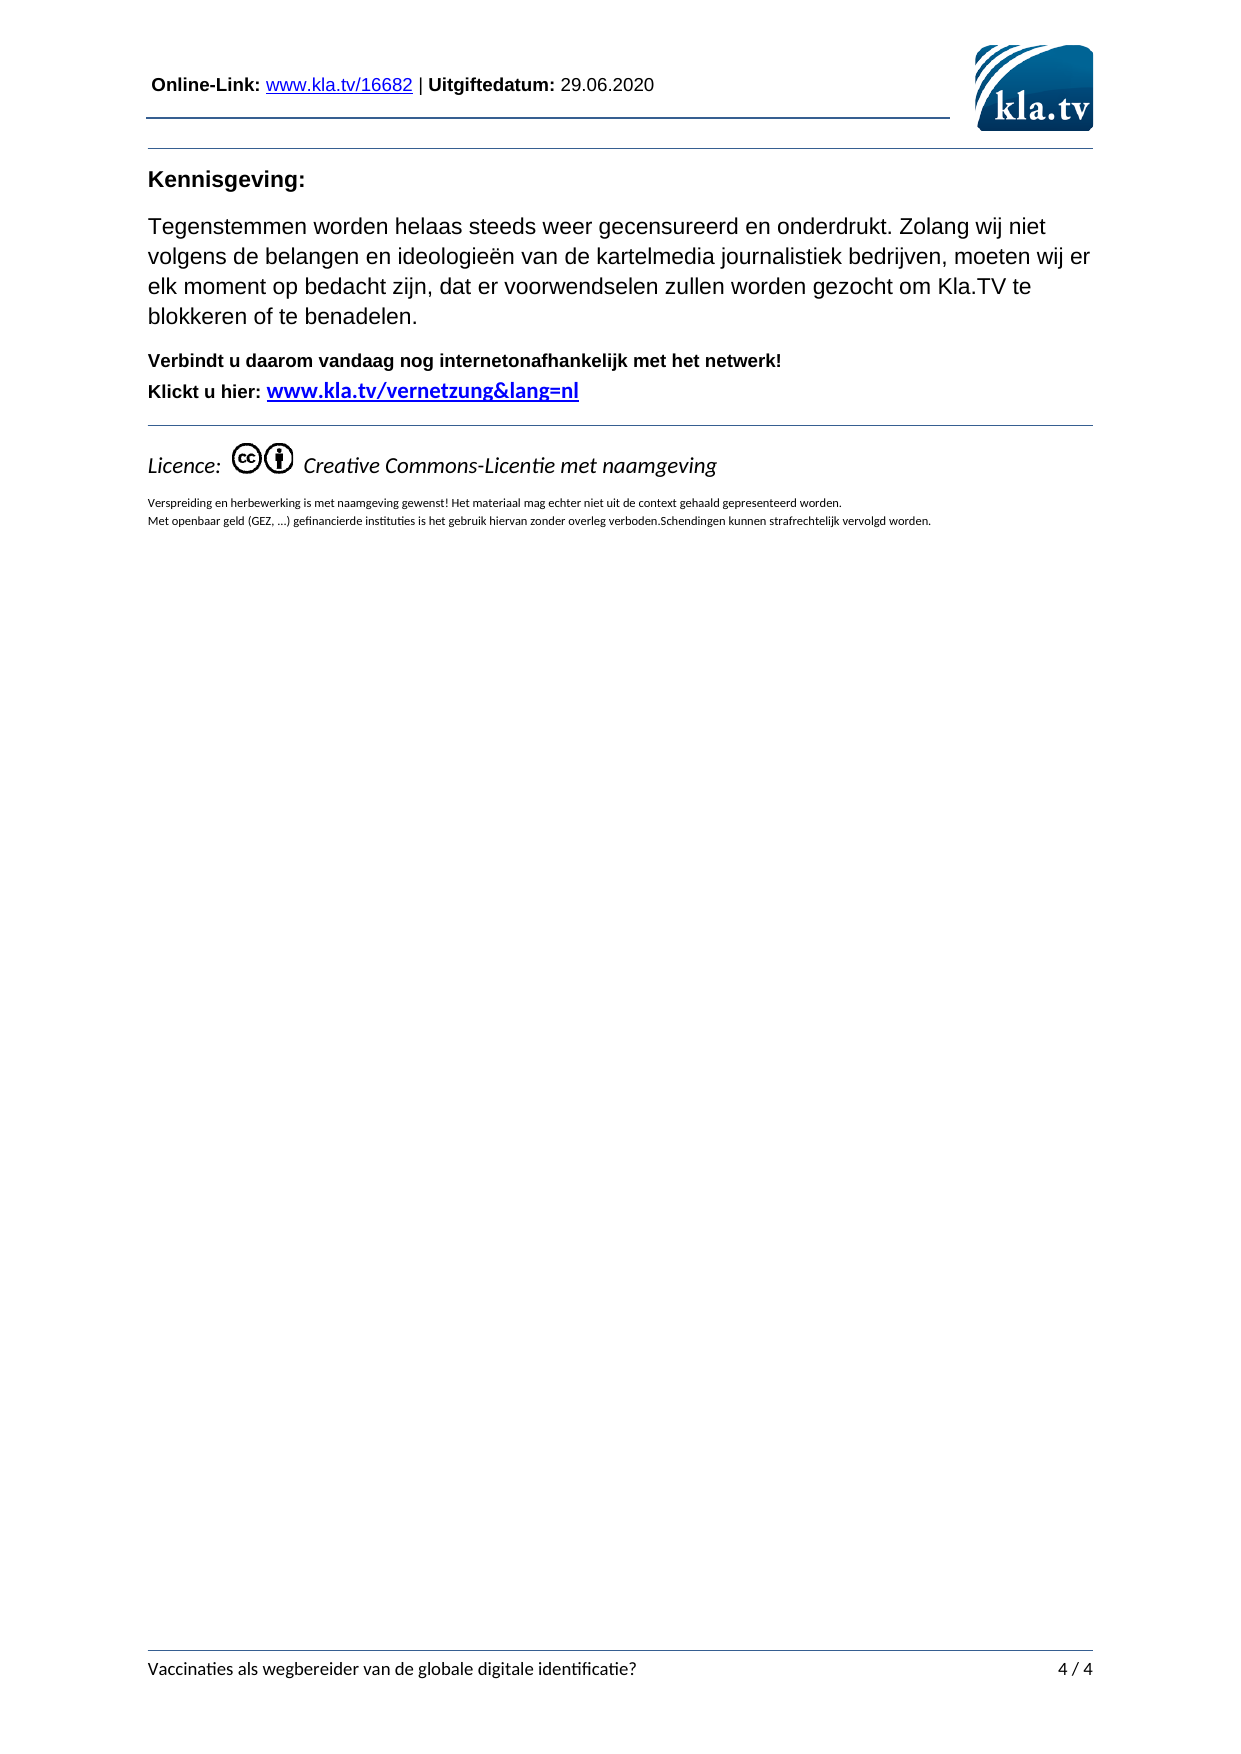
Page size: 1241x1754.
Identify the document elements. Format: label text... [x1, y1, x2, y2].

text Verbindt u daarom vandaag nog internetonafhankelijk met het netwerk! Klickt u hier: www.kla.tv/vernetzung&lang=nl [148, 350, 1093, 404]
text Kennisgeving: [148, 149, 1093, 192]
text Tegenstemmen worden helaas steeds weer gecensureerd en onderdrukt. Zolang wij niet volgens de belangen en ideologieën van de kartelmedia journalistiek bedrijven, moeten wij er elk moment op bedacht zijn, dat er voorwendselen zullen worden gezocht om Kla.TV te blokkeren of te benadelen. [148, 213, 1093, 330]
text Licence: Creative Commons-Licentie met naamgeving [148, 426, 1093, 479]
text Verspreiding en herbewerking is met naamgeving gewenst! Het materiaal mag echter niet uit de context gehaald gepresenteerd worden. Met openbaar geld (GEZ, ...) gefinancierde instituties is het gebruik hiervan zonder overleg verboden.Schendingen kunnen strafrechtelijk vervolgd worden. [148, 496, 1093, 528]
